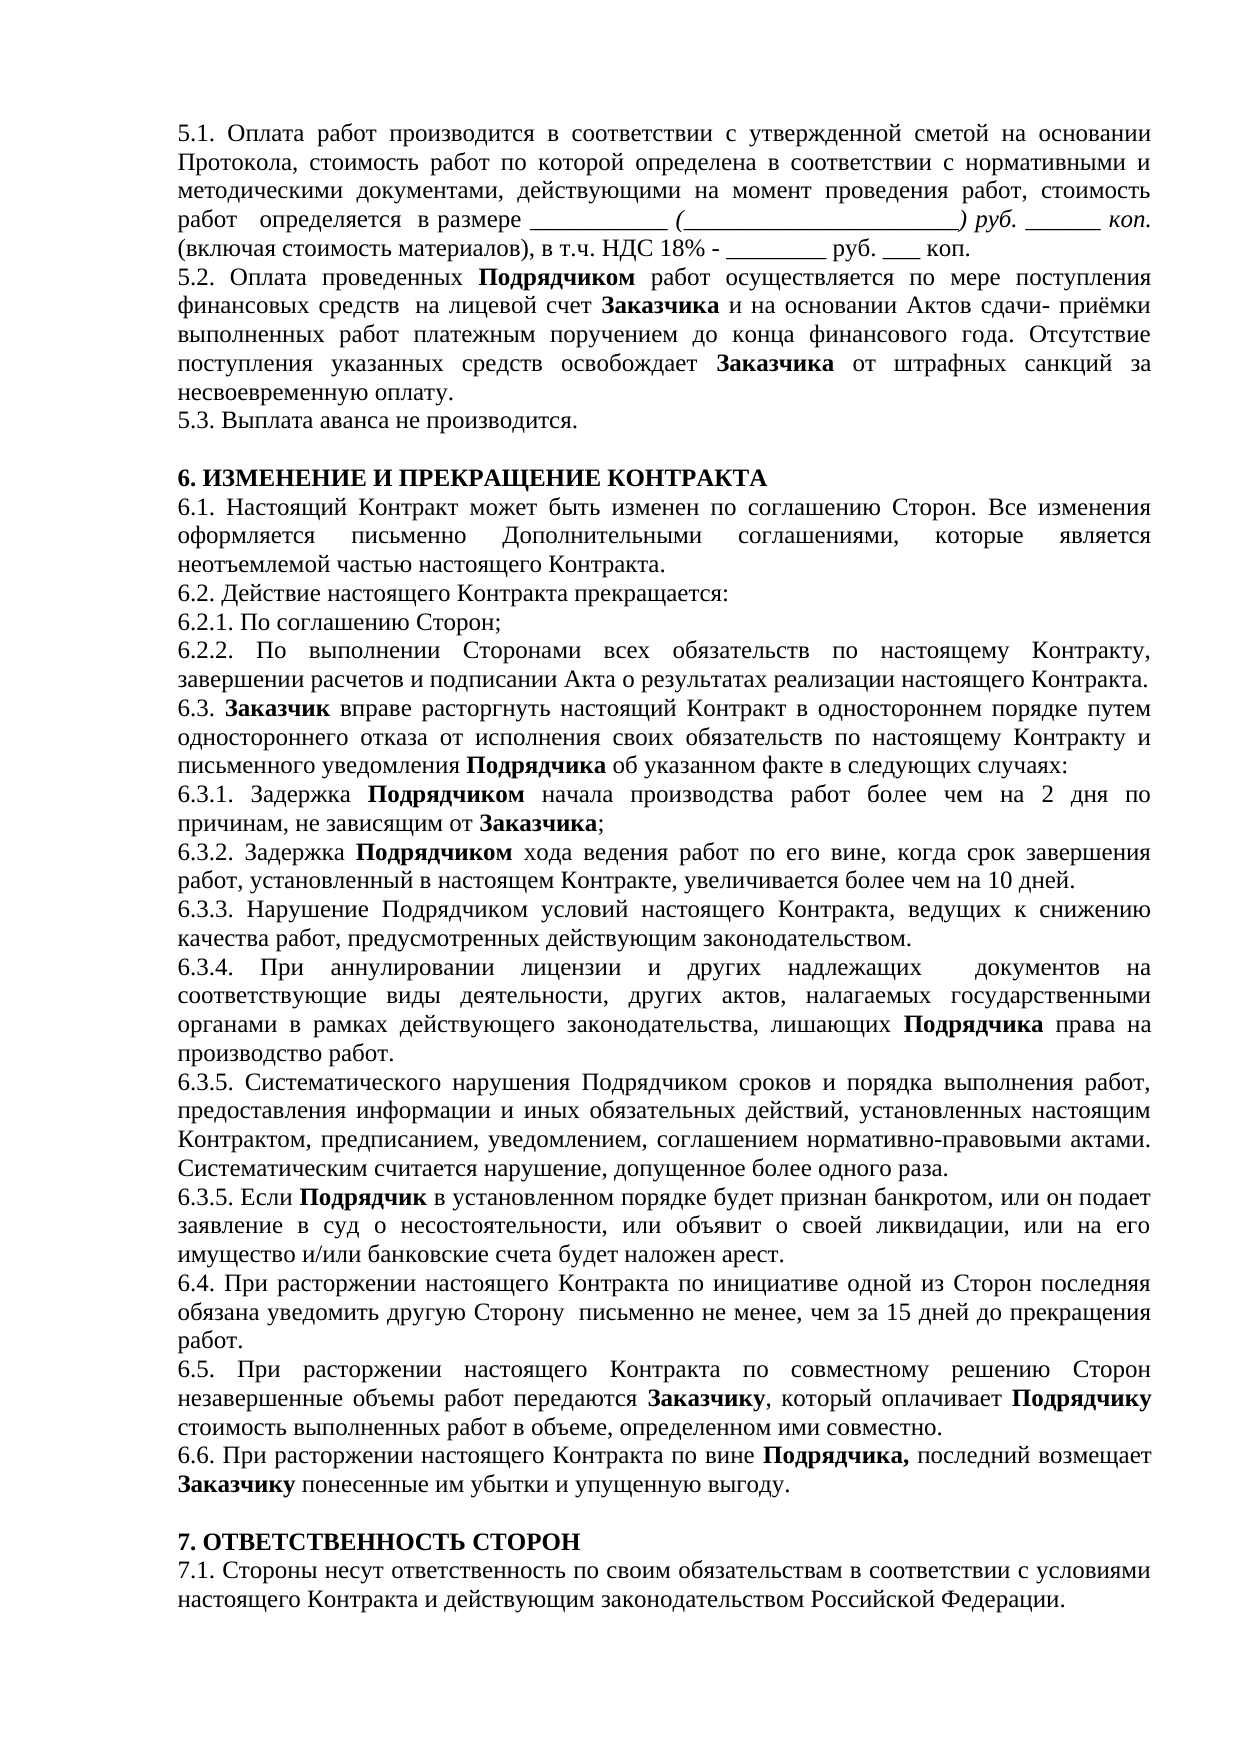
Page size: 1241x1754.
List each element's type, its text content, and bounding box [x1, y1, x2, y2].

text 6.3.5. Если Подрядчик в установленном порядке будет признан банкротом, или он подает заявление в суд о несостоятельности, или объявит о своей ликвидации, или на его имущество и/или банковские счета будет наложен арест. [177, 1182, 1152, 1268]
text 6.2.2. По выполнении Сторонами всех обязательств по настоящему Контракту, завершении расчетов и подписании Акта о результатах реализации настоящего Контракта. [177, 636, 1152, 693]
text 7. ОТВЕТСТВЕННОСТЬ СТОРОН [177, 1527, 1152, 1556]
text 6.3.4. При аннулировании лицензии и других надлежащих документов на соответствующие виды деятельности, других актов, налагаемых государственными органами в рамках действующего законодательства, лишающих Подрядчика права на производство работ. [177, 952, 1152, 1067]
text 6.3.5. Систематического нарушения Подрядчиком сроков и порядка выполнения работ, предоставления информации и иных обязательных действий, установленных настоящим Контрактом, предписанием, уведомлением, соглашением нормативно-правовыми актами. Систематическим считается нарушение, допущенное более одного раза. [177, 1067, 1152, 1182]
text 5.2. Оплата проведенных Подрядчиком работ осуществляется по мере поступления финансовых средств на лицевой счет Заказчика и на основании Актов сдачи- приёмки выполненных работ платежным поручением до конца финансового года. Отсутствие поступления указанных средств освобождает Заказчика от штрафных санкций за несвоевременную оплату. [177, 262, 1152, 406]
text 6.5. При расторжении настоящего Контракта по совместному решению Сторон незавершенные объемы работ передаются Заказчику, который оплачивает Подрядчику стоимость выполненных работ в объеме, определенном ими совместно. [177, 1354, 1152, 1441]
text 6.3.3. Нарушение Подрядчиком условий настоящего Контракта, ведущих к снижению качества работ, предусмотренных действующим законодательством. [177, 894, 1152, 952]
text 5.1. Оплата работ производится в соответствии с утвержденной сметой на основании Протокола, стоимость работ по которой определена в соответствии с нормативными и методическими документами, действующими на момент проведения работ, стоимость работ определяется в размере ___________ (______________________) руб. ______ коп. (включая стоимость материалов), в т.ч. НДС 18% - ________ руб. ___ коп. [177, 118, 1152, 262]
text 6. ИЗМЕНЕНИЕ И ПРЕКРАЩЕНИЕ КОНТРАКТА [177, 463, 1152, 492]
text 6.2. Действие настоящего Контракта прекращается: [177, 578, 1152, 607]
text 6.3.2. Задержка Подрядчиком хода ведения работ по его вине, когда срок завершения работ, установленный в настоящем Контракте, увеличивается более чем на 10 дней. [177, 837, 1152, 894]
text 6.3.1. Задержка Подрядчиком начала производства работ более чем на 2 дня по причинам, не зависящим от Заказчика; [177, 779, 1152, 837]
text 6.3. Заказчик вправе расторгнуть настоящий Контракт в одностороннем порядке путем одностороннего отказа от исполнения своих обязательств по настоящему Контракту и письменного уведомления Подрядчика об указанном факте в следующих случаях: [177, 693, 1152, 779]
text 6.2.1. По соглашению Сторон; [177, 607, 1152, 636]
text 7.1. Стороны несут ответственность по своим обязательствам в соответствии с условиями настоящего Контракта и действующим законодательством Российской Федерации. [177, 1556, 1152, 1613]
text 5.3. Выплата аванса не производится. [177, 406, 1152, 434]
text 6.6. При расторжении настоящего Контракта по вине Подрядчика, последний возмещает Заказчику понесенные им убытки и упущенную выгоду. [177, 1441, 1152, 1498]
text 6.1. Настоящий Контракт может быть изменен по соглашению Сторон. Все изменения оформляется письменно Дополнительными соглашениями, которые является неотъемлемой частью настоящего Контракта. [177, 492, 1152, 578]
text 6.4. При расторжении настоящего Контракта по инициативе одной из Сторон последняя обязана уведомить другую Сторону письменно не менее, чем за 15 дней до прекращения работ. [177, 1268, 1152, 1354]
